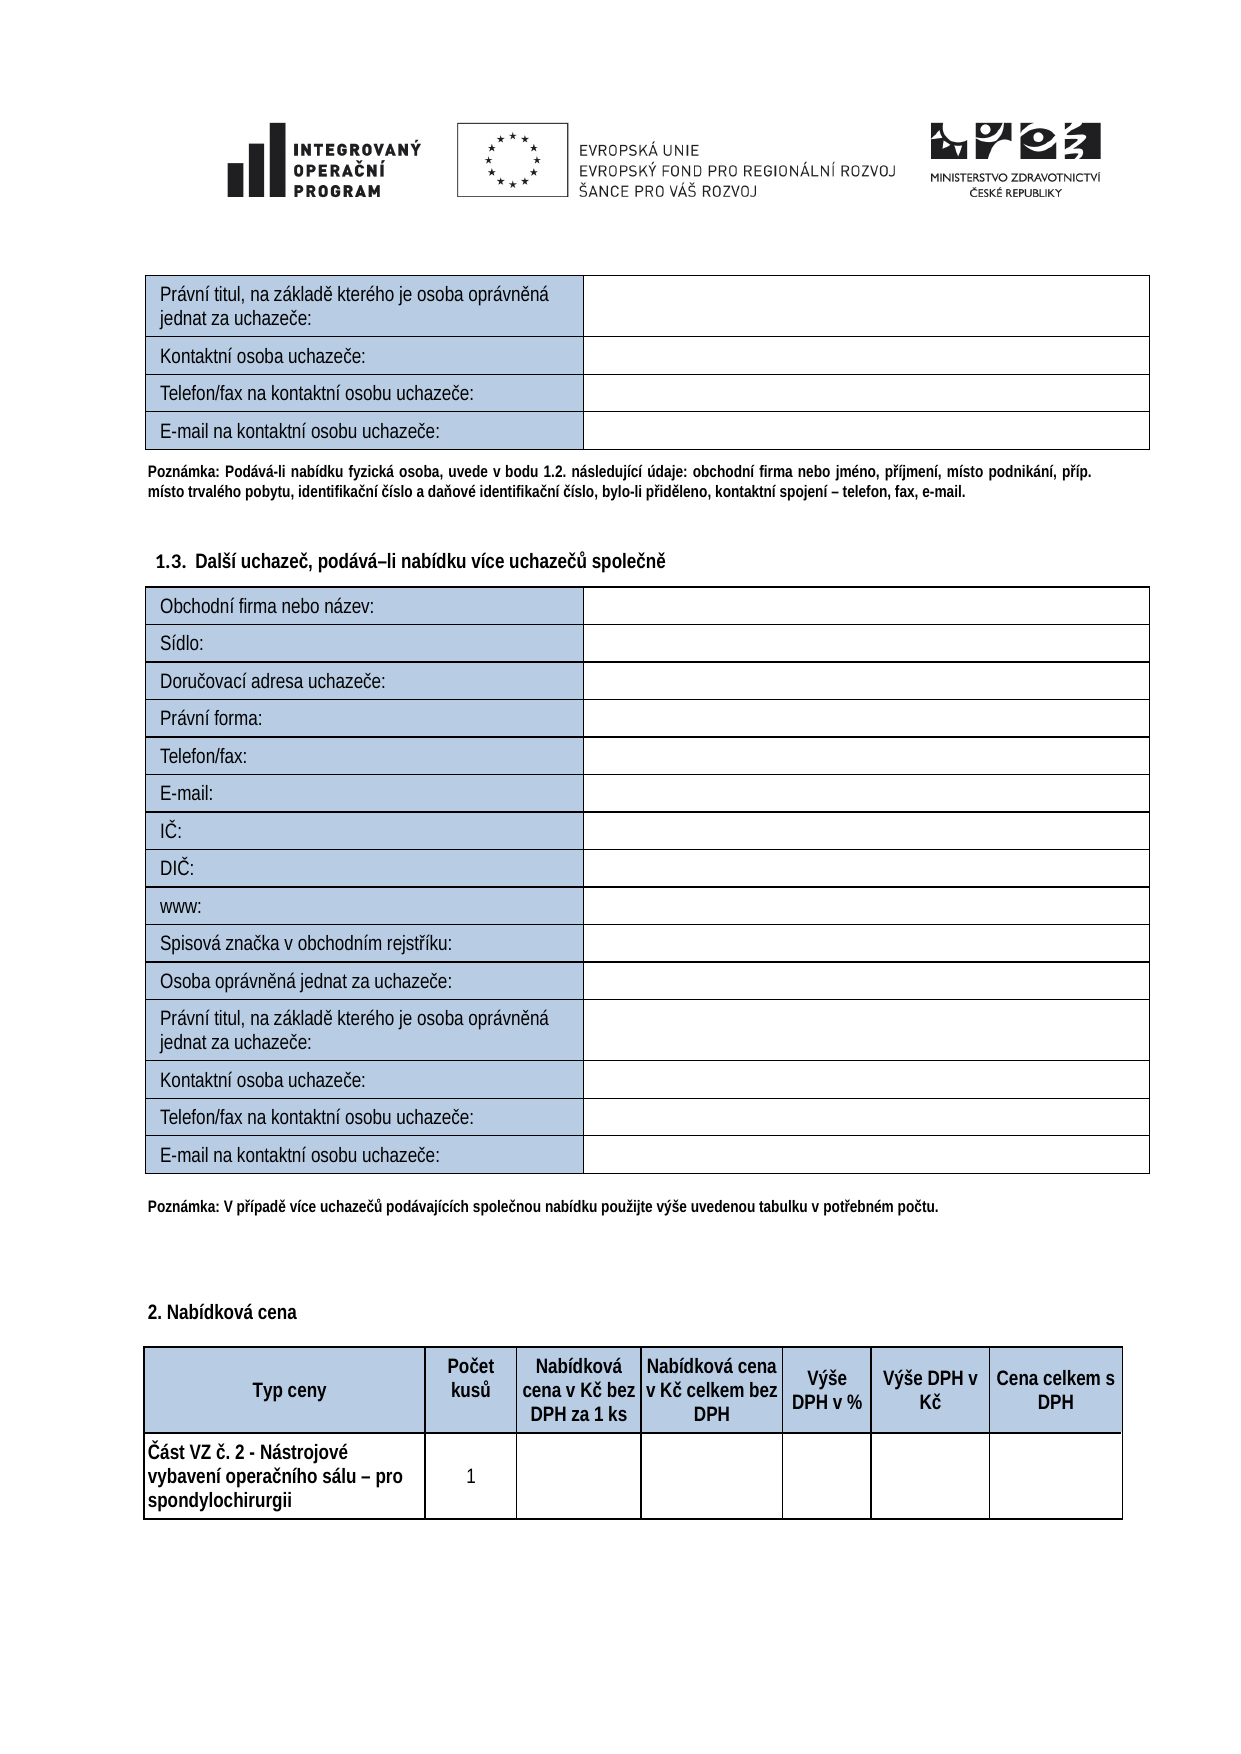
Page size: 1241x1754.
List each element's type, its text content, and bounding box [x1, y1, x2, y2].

table_cell [584, 925, 1149, 961]
table_cell Telefon/fax na kontaktní osobu uchazeče: [146, 375, 583, 411]
table_cell [584, 738, 1149, 774]
table_cell [584, 663, 1149, 699]
table_cell Část VZ č. 2 - Nástrojové vybavení operačního sálu – pro spondylochirurgii [145, 1434, 424, 1518]
table_cell [584, 276, 1149, 336]
text Poznámka: V případě více uchazečů podávajících společnou nabídku použijte výše uvedenou tabulku v potřebném počtu. [148, 1186, 1093, 1216]
picture [192, 86, 1137, 234]
table_header Nabídková cena v Kč celkem bez DPH [642, 1348, 782, 1432]
table_cell Spisová značka v obchodním rejstříku: [146, 925, 583, 961]
table_cell Osoba oprávněná jednat za uchazeče: [146, 963, 583, 999]
table_cell [584, 625, 1149, 661]
table_cell [584, 813, 1149, 849]
table_cell IČ: [146, 813, 583, 849]
table_cell [517, 1434, 640, 1518]
table_cell [872, 1434, 989, 1518]
table_cell [783, 1434, 870, 1518]
table_cell [642, 1434, 782, 1518]
table_header Typ ceny [145, 1348, 424, 1432]
table_cell [584, 888, 1149, 924]
table_cell [584, 412, 1149, 449]
table_cell [584, 375, 1149, 411]
text 2. Nabídková cena [148, 1295, 1093, 1324]
list Další uchazeč, podává–li nabídku více uchazečů společně [154, 545, 1093, 574]
text Poznámka: Podává-li nabídku fyzická osoba, uvede v bodu 1.2. následující údaje: obchodní firma nebo jméno, příjmení, místo podnikání, příp. místo trvalého pobytu, identifikační číslo a daňové identifikační číslo, bylo-li přiděleno, kontaktní spojení – telefon, fax, e-mail. [148, 462, 1093, 501]
table_cell www: [146, 888, 583, 924]
table_cell [584, 1136, 1149, 1173]
table_cell DIČ: [146, 850, 583, 886]
table_header Obchodní firma nebo název: [146, 588, 583, 624]
table_cell [584, 850, 1149, 886]
table_cell [584, 337, 1149, 374]
table_cell [584, 1000, 1149, 1060]
table_header Nabídková cena v Kč bez DPH za 1 ks [517, 1348, 640, 1432]
table_cell Právní titul, na základě kterého je osoba oprávněná jednat za uchazeče: [146, 276, 583, 336]
table_cell Telefon/fax: [146, 738, 583, 774]
table_cell E-mail: [146, 775, 583, 811]
table_cell Doručovací adresa uchazeče: [146, 663, 583, 699]
table_cell 1 [426, 1434, 516, 1518]
table_cell Sídlo: [146, 625, 583, 661]
table_cell Kontaktní osoba uchazeče: [146, 1061, 583, 1098]
table_cell Kontaktní osoba uchazeče: [146, 337, 583, 374]
table_header Výše DPH v Kč [872, 1348, 989, 1432]
table_cell [584, 775, 1149, 811]
table_cell [584, 963, 1149, 999]
table_header Cena celkem s DPH [990, 1348, 1122, 1432]
table_cell E-mail na kontaktní osobu uchazeče: [146, 412, 583, 449]
table_cell [990, 1432, 1122, 1518]
table_cell E-mail na kontaktní osobu uchazeče: [146, 1136, 583, 1173]
table_cell Telefon/fax na kontaktní osobu uchazeče: [146, 1099, 583, 1135]
table_cell [584, 700, 1149, 736]
table_cell [584, 1061, 1149, 1098]
table_header Výše DPH v % [783, 1348, 870, 1432]
table_cell Právní titul, na základě kterého je osoba oprávněná jednat za uchazeče: [146, 1000, 583, 1060]
table_header [584, 588, 1149, 624]
table_cell [584, 1099, 1149, 1135]
table_cell Právní forma: [146, 700, 583, 736]
table_header Počet kusů [426, 1348, 516, 1432]
